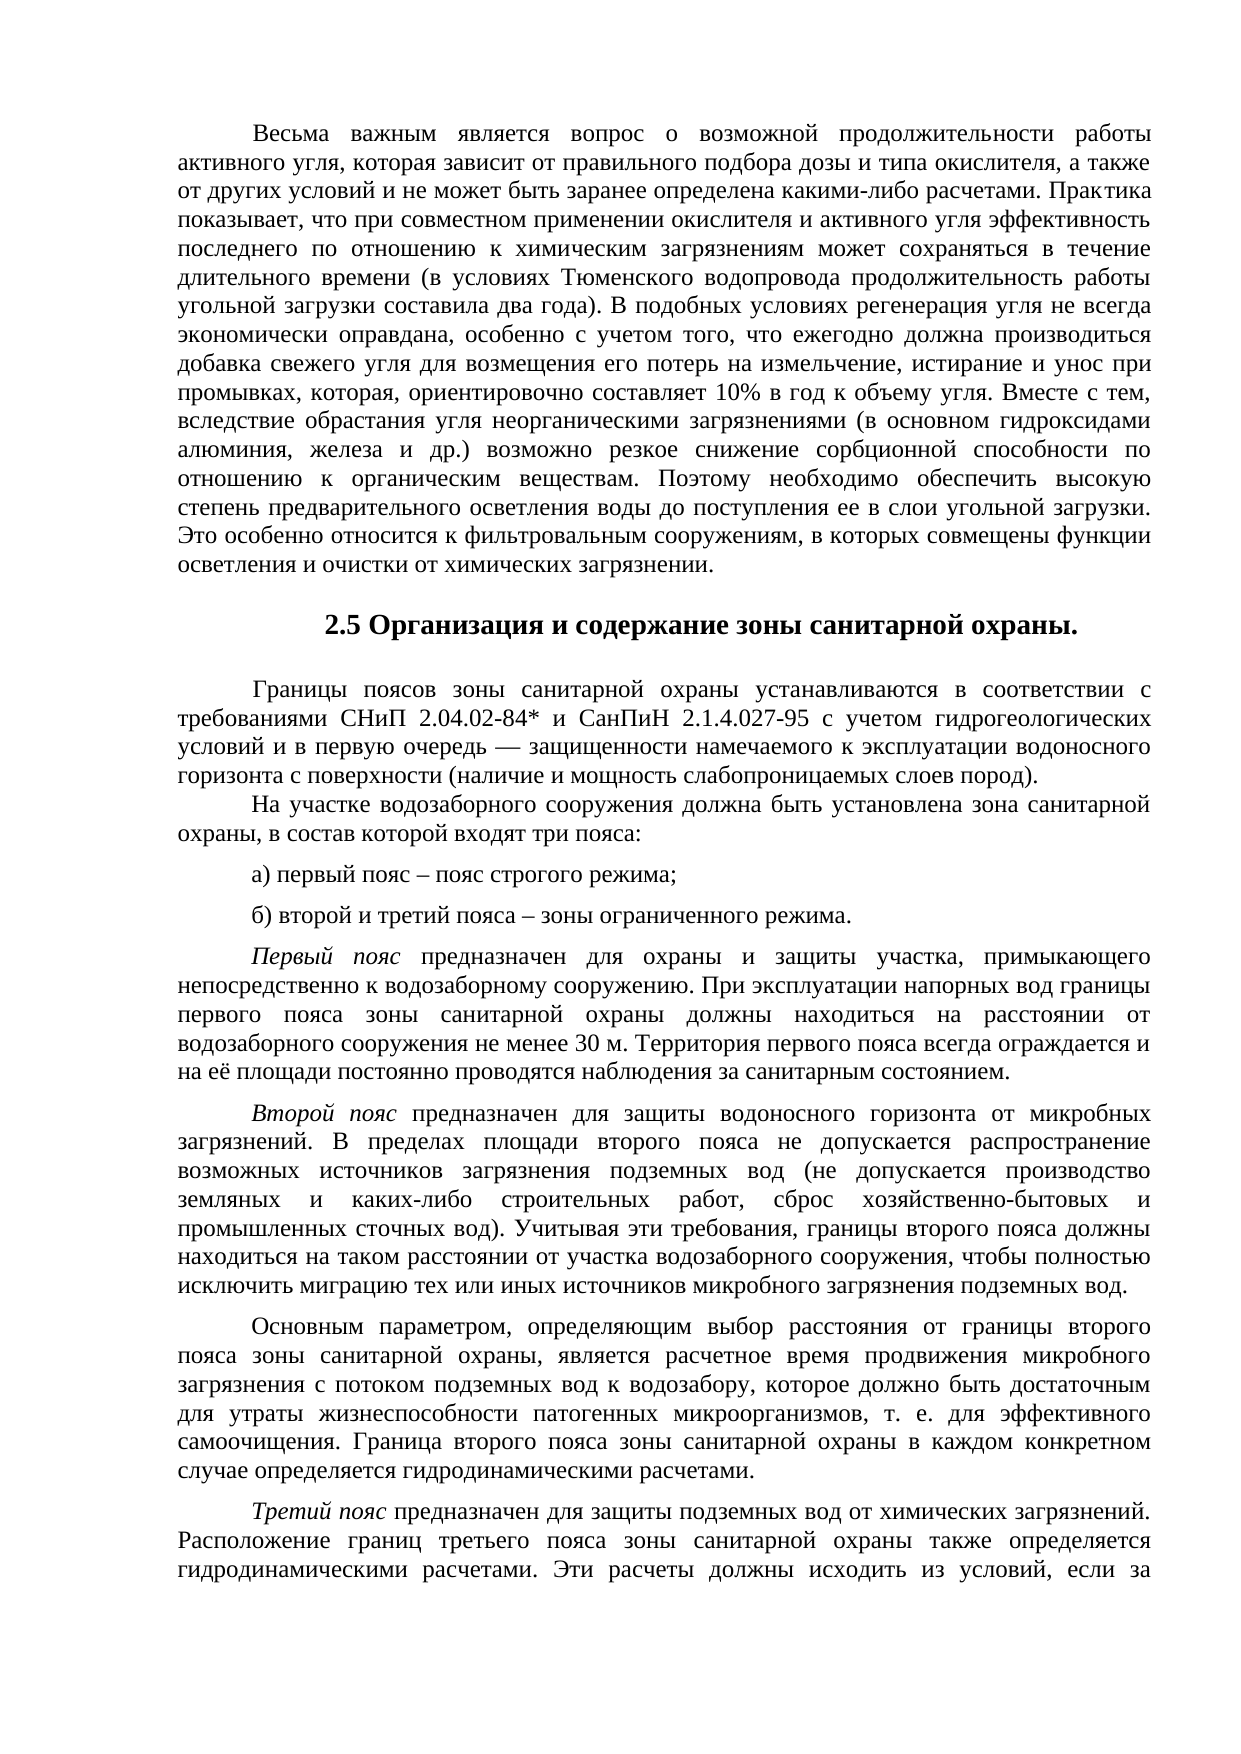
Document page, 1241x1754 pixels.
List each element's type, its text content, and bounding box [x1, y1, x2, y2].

text Весьма важным является вопрос о возможной продолжительности работы активного угля, которая зависит от правильного подбора дозы и типа окислителя, а также от других условий и не может быть заранее определена какими-либо расчетами. Практика показывает, что при совместном применении окислителя и активного угля эффективность последнего по отношению к химическим загрязнениям может сохраняться в течение длительного времени (в условиях Тюменского водопровода продолжительность работы угольной загрузки составила два года). В подобных условиях регенерация угля не всегда экономически оправдана, особенно с учетом того, что ежегодно должна производиться добавка свежего угля для возмещения его потерь на измельчение, истирание и унос при промывках, которая, ориентировочно составляет 10% в год к объему угля. Вместе с тем, вследствие обрастания угля неорганическими загрязнениями (в основном гидроксидами алюминия, железа и др.) возможно резкое снижение сорбционной способности по отношению к органическим веществам. Поэтому необходимо обеспечить высокую степень предварительного осветления воды до поступления ее в слои угольной загрузки. Это особенно относится к фильтровальным сооружениям, в которых совмещены функции осветления и очистки от химических загрязнении. [177, 118, 1152, 578]
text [177, 1496, 1152, 1583]
text На участке водозаборного сооружения должна быть установлена зона санитарной охраны, в состав которой входят три пояса: [177, 789, 1152, 846]
text 2.5 Организация и содержание зоны санитарной охраны. [177, 607, 1152, 640]
text Второй пояс предназначен для защиты водоносного горизонта от микробных загрязнений. В пределах площади второго пояса не допускается распространение возможных источников загрязнения подземных вод (не допускается производство земляных и каких-либо строительных работ, сброс хозяйственно-бытовых и промышленных сточных вод). Учитывая эти требования, границы второго пояса должны находиться на таком расстоянии от участка водозаборного сооружения, чтобы полностью исключить миграцию тех или иных источников микробного загрязнения подземных вод. [177, 1098, 1152, 1299]
text Первый пояс предназначен для охраны и защиты участка, примыкающего непосредственно к водозаборному сооружению. При эксплуатации напорных вод границы первого пояса зоны санитарной охраны должны находиться на расстоянии от водозаборного сооружения не менее . Территория первого пояса всегда ограждается и на её площади постоянно проводятся наблюдения за санитарным состоянием. [177, 941, 1152, 1085]
text а) первый пояс – пояс строгого режима; [177, 859, 1152, 888]
text б) второй и третий пояса – зоны ограниченного режима. [177, 900, 1152, 929]
text Основным параметром, определяющим выбор расстояния от границы второго пояса зоны санитарной охраны, является расчетное время продвижения микробного загрязнения с потоком подземных вод к водозабору, которое должно быть достаточным для утраты жизнеспособности патогенных микроорганизмов, т. е. для эффективного самоочищения. Граница второго пояса зоны санитарной охраны в каждом конкретном случае определяется гидродинамическими расчетами. [177, 1311, 1152, 1484]
text Границы поясов зоны санитарной охраны устанавливаются в соответствии с требованиями СНиП 2.04.02-84* и СанПиН 2.1.4.027-95 с учетом гидрогеологических условий и в первую очередь — защищенности намечаемого к эксплуатации водоносного горизонта с поверхности (наличие и мощность слабопроницаемых слоев пород). [177, 674, 1152, 789]
